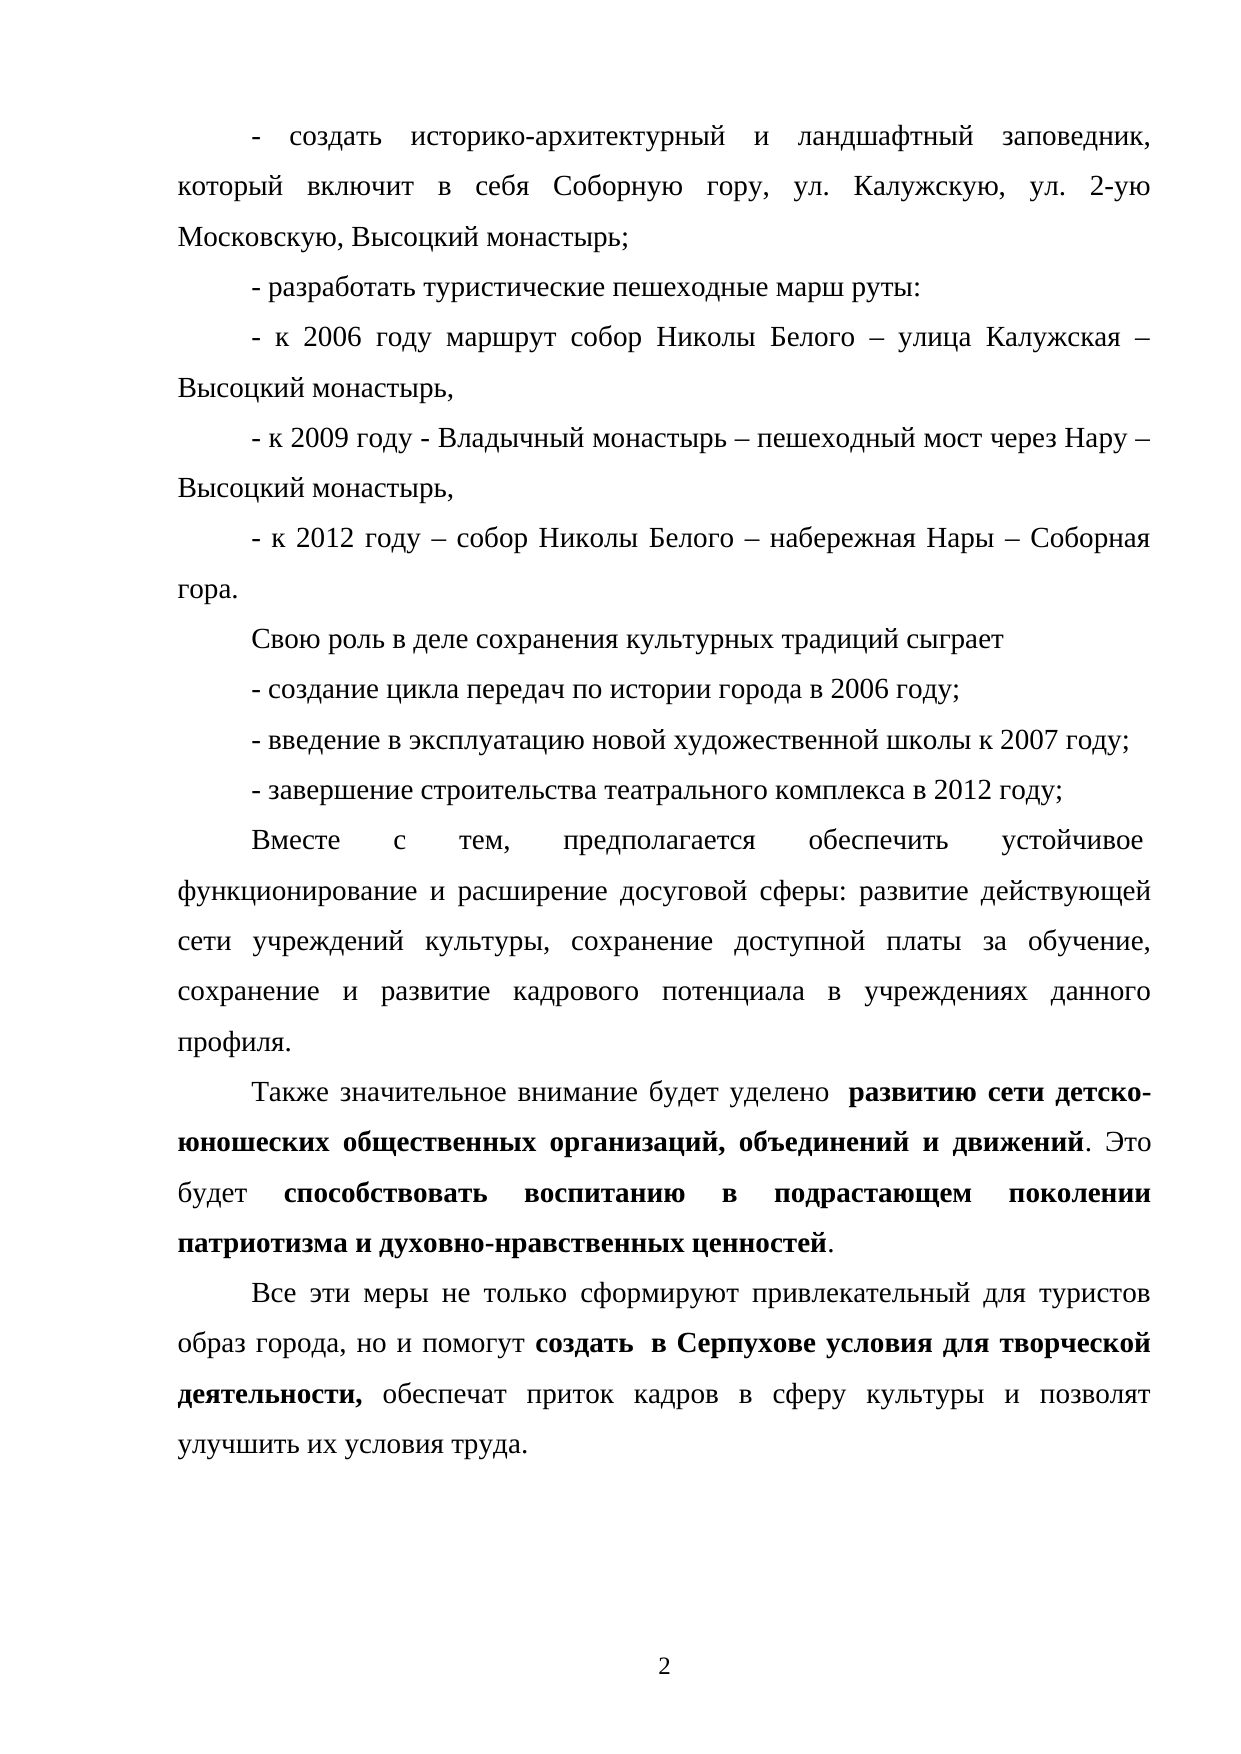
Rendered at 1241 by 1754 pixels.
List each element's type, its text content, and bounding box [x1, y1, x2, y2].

text - к 2009 году - Владычный монастырь – пешеходный мост через Нару – Высоцкий монастырь, [177, 420, 1152, 504]
text - введение в эксплуатацию новой художественной школы к 2007 году; [177, 722, 1152, 755]
text Также значительное внимание будет уделено развитию сети детско-юношеских общественных организаций, объединений и движений. Это будет способствовать воспитанию в подрастающем поколении патриотизма и духовно-нравственных ценностей. [177, 1074, 1152, 1258]
text - создать историко-архитектурный и ландшафтный заповедник, который включит в себя Соборную гору, ул. Калужскую, ул. 2-ую Московскую, Высоцкий монастырь; [177, 118, 1152, 252]
text - завершение строительства театрального комплекса в 2012 году; [177, 772, 1152, 806]
text Вместе с тем, предполагается обеспечить устойчивое функционирование и расширение досуговой сферы: развитие действующей сети учреждений культуры, сохранение доступной платы за обучение, сохранение и развитие кадрового потенциала в учреждениях данного профиля. [177, 822, 1152, 1057]
text Все эти меры не только сформируют привлекательный для туристов образ города, но и помогут создать в Серпухове условия для творческой деятельности, обеспечат приток кадров в сферу культуры и позволят улучшить их условия труда. [177, 1275, 1152, 1460]
text Свою роль в деле сохранения культурных традиций сыграет [177, 621, 1152, 655]
text - к 2006 году маршрут собор Николы Белого – улица Калужская – Высоцкий монастырь, [177, 319, 1152, 403]
text - создание цикла передач по истории города в 2006 году; [177, 672, 1152, 705]
text - разработать туристические пешеходные марш руты: [177, 269, 1152, 303]
text - к 2012 году – собор Николы Белого – набережная Нары – Соборная гора. [177, 521, 1152, 604]
